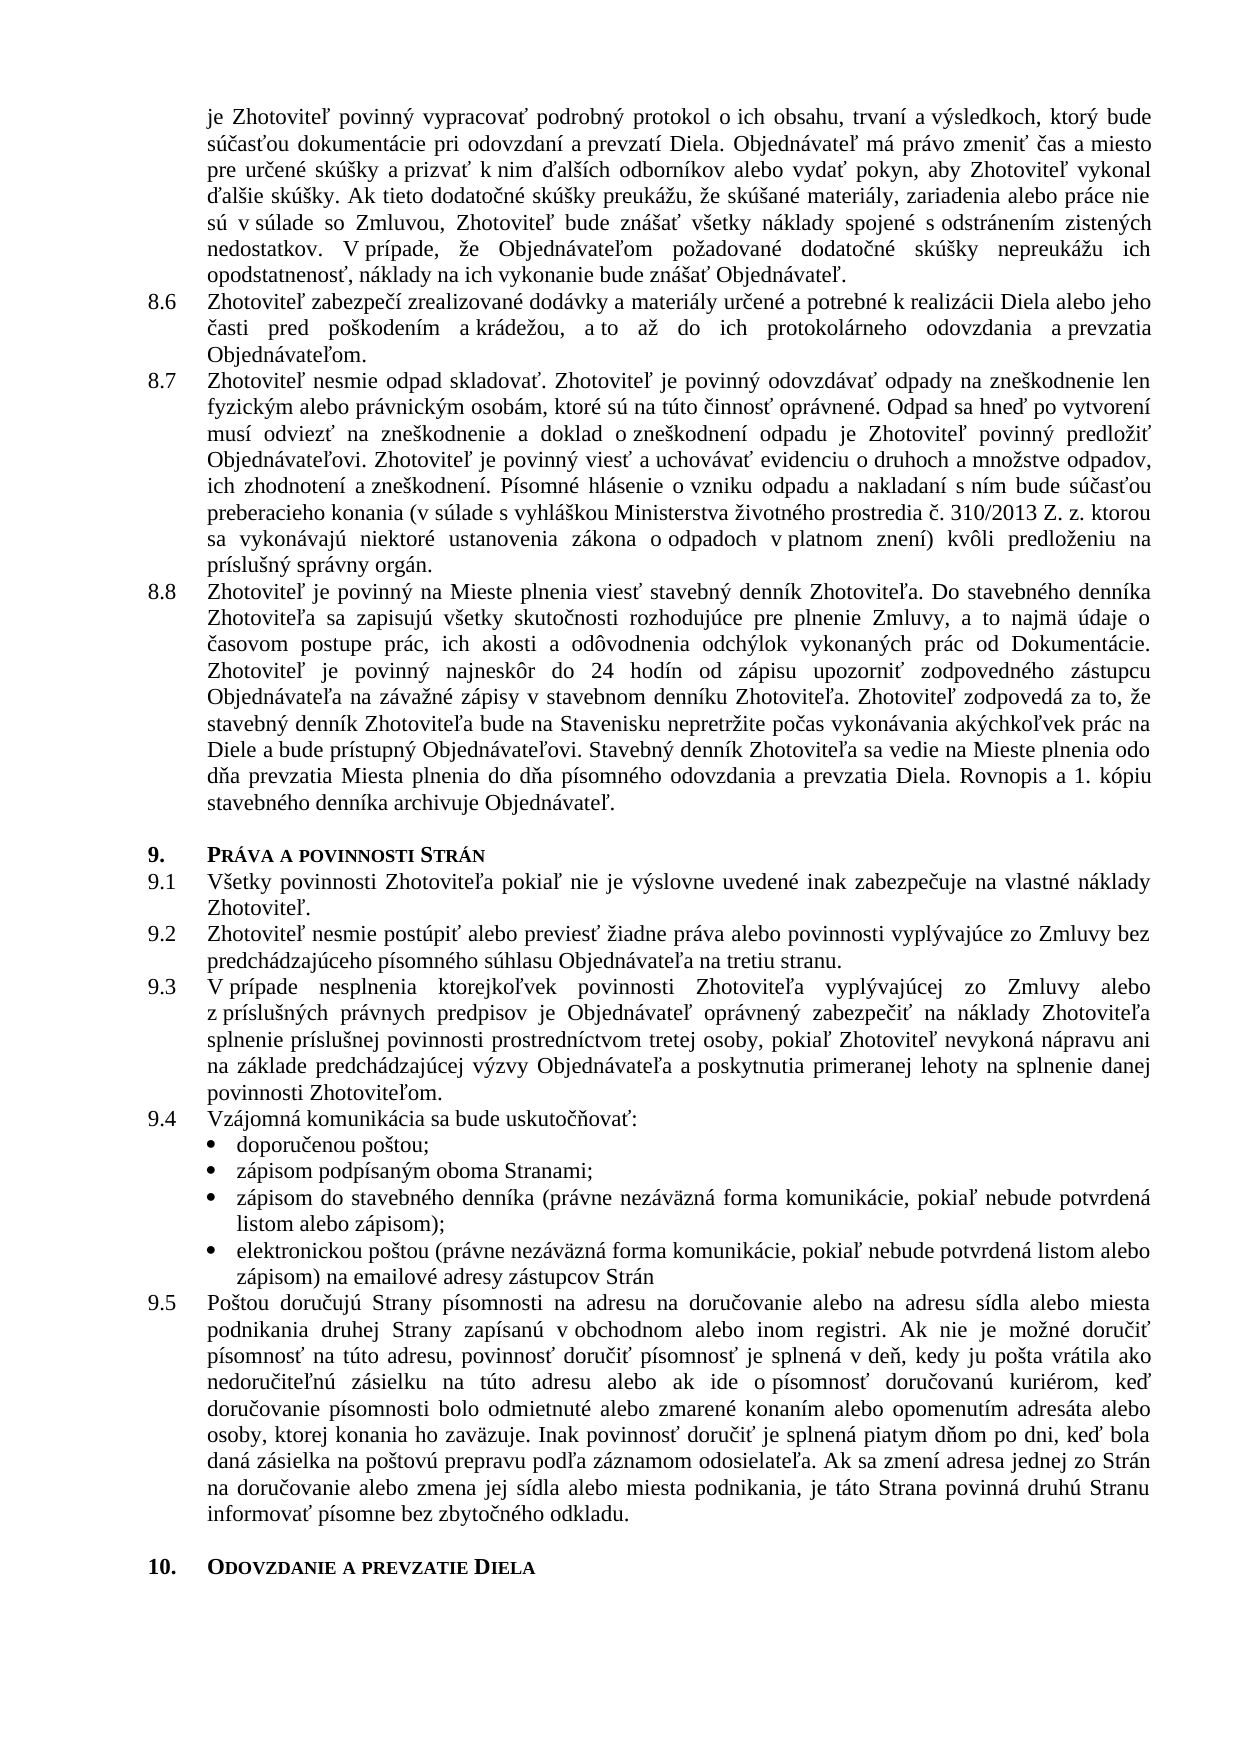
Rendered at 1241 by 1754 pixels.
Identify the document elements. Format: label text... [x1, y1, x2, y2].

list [148, 103, 1152, 288]
list Vzájomná komunikácia sa bude uskutočňovať: [148, 1105, 1152, 1131]
list Poštou doručujú Strany písomnosti na adresu na doručovanie alebo na adresu sídla alebo miesta podnikania druhej Strany zapísanú v obchodnom alebo inom registri. Ak nie je možné doručiť písomnosť na túto adresu, povinnosť doručiť písomnosť je splnená v deň, kedy ju pošta vrátila ako nedoručiteľnú zásielku na túto adresu alebo ak ide o písomnosť doručovanú kuriérom, keď doručovanie písomnosti bolo odmietnuté alebo zmarené konaním alebo opomenutím adresáta alebo osoby, ktorej konania ho zaväzuje. Inak povinnosť doručiť je splnená piatym dňom po dni, keď bola daná zásielka na poštovú prepravu podľa záznamom odosielateľa. Ak sa zmení adresa jednej zo Strán na doručovanie alebo zmena jej sídla alebo miesta podnikania, je táto Strana povinná druhú Stranu informovať písomne bez zbytočného odkladu. [148, 1289, 1152, 1527]
list elektronickou poštou (právne nezáväzná forma komunikácie, pokiaľ nebude potvrdená listom alebo zápisom) na emailové adresy zástupcov Strán [207, 1237, 1152, 1289]
list Zhotoviteľ nesmie odpad skladovať. Zhotoviteľ je povinný odovzdávať odpady na zneškodnenie len fyzickým alebo právnickým osobám, ktoré sú na túto činnosť oprávnené. Odpad sa hneď po vytvorení musí odviezť na zneškodnenie a doklad o zneškodnení odpadu je Zhotoviteľ povinný predložiť Objednávateľovi. Zhotoviteľ je povinný viesť a uchovávať evidenciu o druhoch a množstve odpadov, ich zhodnotení a zneškodnení. Písomné hlásenie o vzniku odpadu a nakladaní s ním bude súčasťou preberacieho konania (v súlade s vyhláškou Ministerstva životného prostredia č. 310/2013 Z. z. ktorou sa vykonávajú niektoré ustanovenia zákona o odpadoch v platnom znení) kvôli predloženiu na príslušný správny orgán. [148, 367, 1152, 578]
list Všetky povinnosti Zhotoviteľa pokiaľ nie je výslovne uvedené inak zabezpečuje na vlastné náklady Zhotoviteľ. [148, 868, 1152, 920]
list doporučenou poštou; [207, 1131, 1152, 1158]
list zápisom do stavebného denníka (právne nezáväzná forma komunikácie, pokiaľ nebude potvrdená listom alebo zápisom); [207, 1184, 1152, 1237]
list Zhotoviteľ zabezpečí zrealizované dodávky a materiály určené a potrebné k realizácii Diela alebo jeho časti pred poškodením a krádežou, a to až do ich protokolárneho odovzdania a prevzatia Objednávateľom. [148, 288, 1152, 367]
list Práva a povinnosti Strán [148, 841, 1152, 868]
list Zhotoviteľ je povinný na Mieste plnenia viesť stavebný denník Zhotoviteľa. Do stavebného denníka Zhotoviteľa sa zapisujú všetky skutočnosti rozhodujúce pre plnenie Zmluvy, a to najmä údaje o časovom postupe prác, ich akosti a odôvodnenia odchýlok vykonaných prác od Dokumentácie. Zhotoviteľ je povinný najneskôr do 24 hodín od zápisu upozorniť zodpovedného zástupcu Objednávateľa na závažné zápisy v stavebnom denníku Zhotoviteľa. Zhotoviteľ zodpovedá za to, že stavebný denník Zhotoviteľa bude na Stavenisku nepretržite počas vykonávania akýchkoľvek prác na Diele a bude prístupný Objednávateľovi. Stavebný denník Zhotoviteľa sa vedie na Mieste plnenia odo dňa prevzatia Miesta plnenia do dňa písomného odovzdania a prevzatia Diela. Rovnopis a 1. kópiu stavebného denníka archivuje Objednávateľ. [148, 578, 1152, 815]
list Zhotoviteľ nesmie postúpiť alebo previesť žiadne práva alebo povinnosti vyplývajúce zo Zmluvy bez predchádzajúceho písomného súhlasu Objednávateľa na tretiu stranu. [148, 920, 1152, 973]
list zápisom podpísaným oboma Stranami; [207, 1158, 1152, 1184]
list Odovzdanie a prevzatie Diela [148, 1553, 1152, 1579]
list V prípade nesplnenia ktorejkoľvek povinnosti Zhotoviteľa vyplývajúcej zo Zmluvy alebo z príslušných právnych predpisov je Objednávateľ oprávnený zabezpečiť na náklady Zhotoviteľa splnenie príslušnej povinnosti prostredníctvom tretej osoby, pokiaľ Zhotoviteľ nevykoná nápravu ani na základe predchádzajúcej výzvy Objednávateľa a poskytnutia primeranej lehoty na splnenie danej povinnosti Zhotoviteľom. [148, 973, 1152, 1105]
